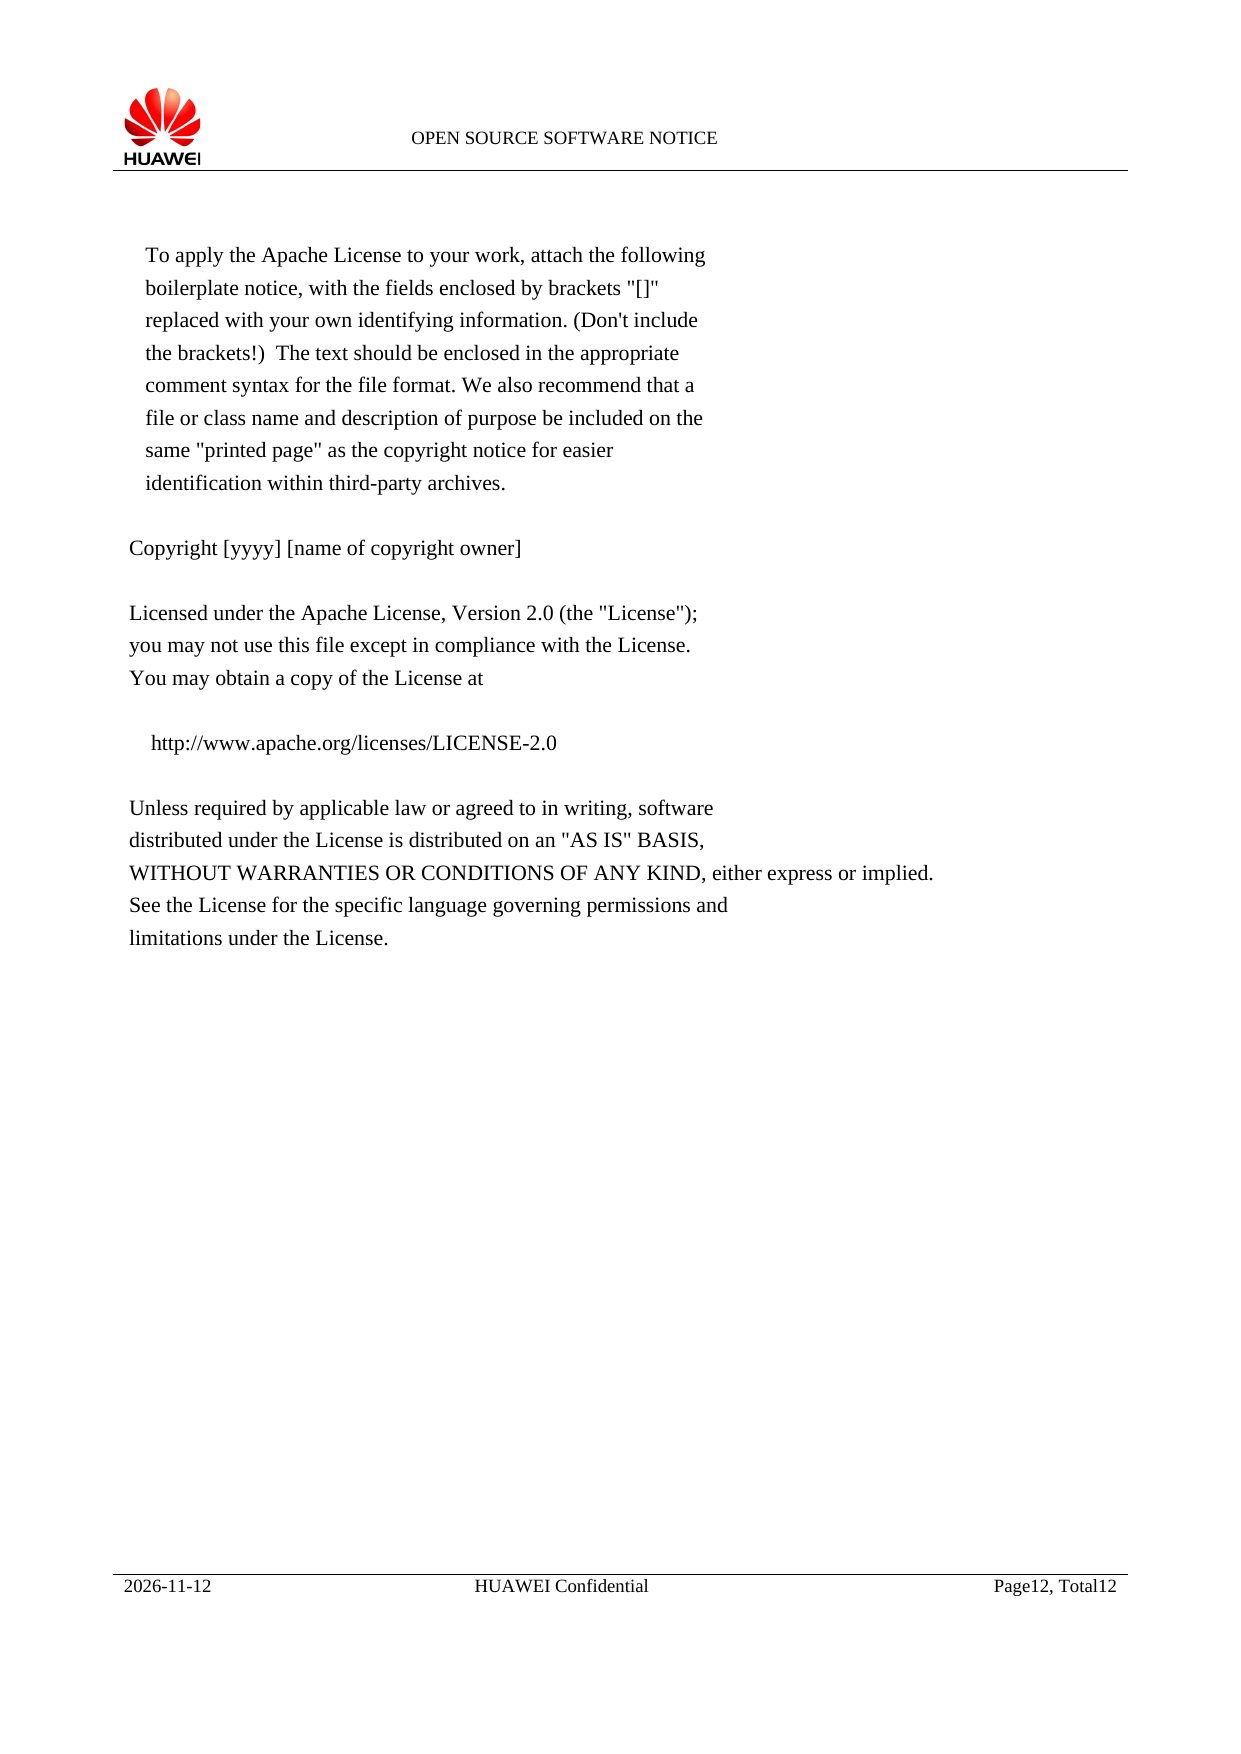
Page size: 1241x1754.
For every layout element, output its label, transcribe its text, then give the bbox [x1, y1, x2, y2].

picture [124, 88, 201, 165]
